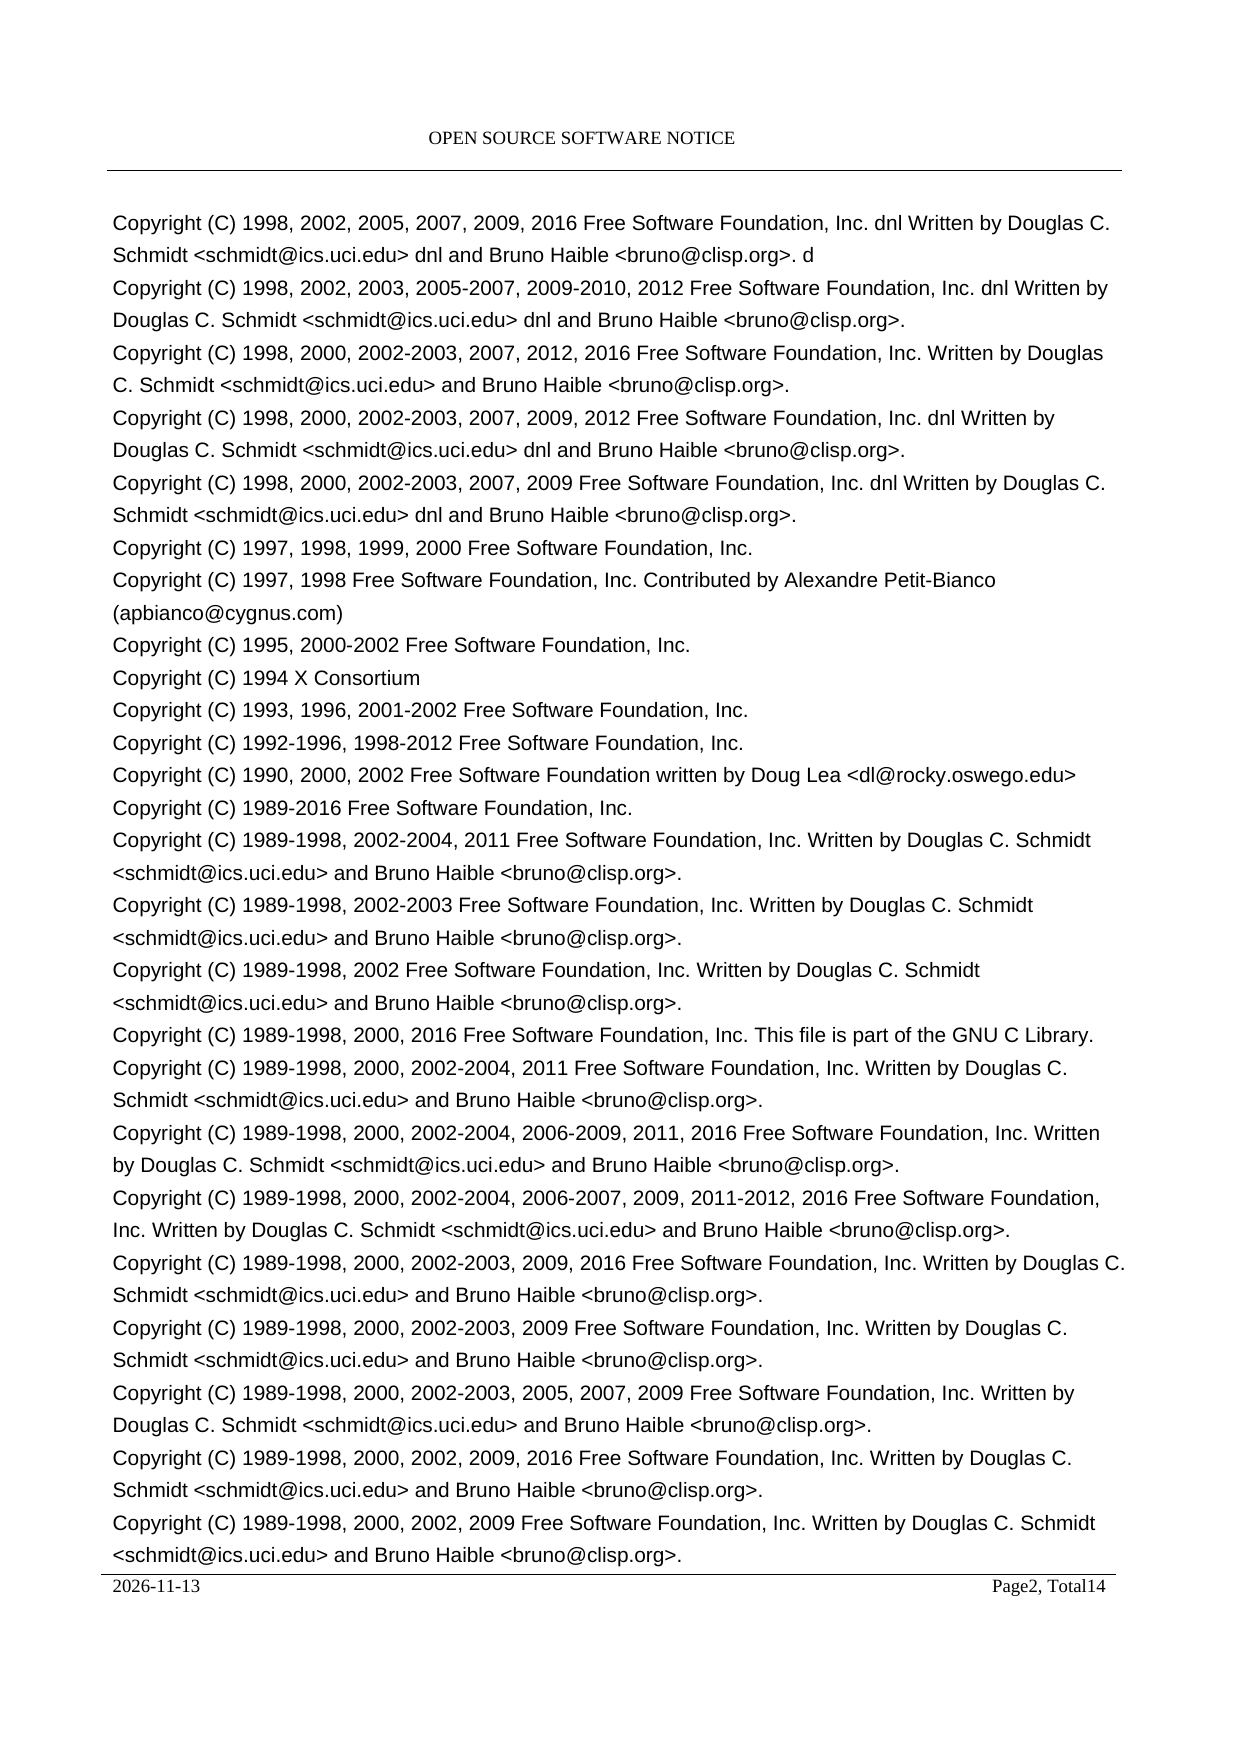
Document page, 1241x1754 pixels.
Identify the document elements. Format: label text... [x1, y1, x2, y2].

text Copyright (C) 1995, 2000-2002 Free Software Foundation, Inc. [112, 629, 1128, 661]
text Copyright (C) 1997, 1998 Free Software Foundation, Inc. Contributed by Alexandre Petit-Bianco (apbianco@cygnus.com) [112, 564, 1128, 629]
text Copyright (C) 1998, 2000, 2002-2003, 2007, 2009, 2012 Free Software Foundation, Inc. dnl Written by Douglas C. Schmidt <schmidt@ics.uci.edu> dnl and Bruno Haible <bruno@clisp.org>. [112, 401, 1128, 466]
text Copyright (C) 1989-1998, 2000, 2016 Free Software Foundation, Inc. This file is part of the GNU C Library. [112, 1019, 1128, 1051]
text Copyright (C) 1989-1998, 2002-2003 Free Software Foundation, Inc. Written by Douglas C. Schmidt <schmidt@ics.uci.edu> and Bruno Haible <bruno@clisp.org>. [112, 889, 1128, 954]
text Copyright (C) 1989-1998, 2000, 2002-2004, 2011 Free Software Foundation, Inc. Written by Douglas C. Schmidt <schmidt@ics.uci.edu> and Bruno Haible <bruno@clisp.org>. [112, 1051, 1128, 1116]
text Copyright (C) 1997, 1998, 1999, 2000 Free Software Foundation, Inc. [112, 531, 1128, 564]
text Copyright (C) 1989-1998, 2000, 2002, 2009 Free Software Foundation, Inc. Written by Douglas C. Schmidt <schmidt@ics.uci.edu> and Bruno Haible <bruno@clisp.org>. [112, 1506, 1128, 1571]
text Copyright (C) 1993, 1996, 2001-2002 Free Software Foundation, Inc. [112, 694, 1128, 726]
text Copyright (C) 1989-2016 Free Software Foundation, Inc. [112, 791, 1128, 824]
text Copyright (C) 1989-1998, 2002-2004, 2011 Free Software Foundation, Inc. Written by Douglas C. Schmidt <schmidt@ics.uci.edu> and Bruno Haible <bruno@clisp.org>. [112, 824, 1128, 889]
text Copyright (C) 1998, 2002, 2003, 2005-2007, 2009-2010, 2012 Free Software Foundation, Inc. dnl Written by Douglas C. Schmidt <schmidt@ics.uci.edu> dnl and Bruno Haible <bruno@clisp.org>. [112, 271, 1128, 336]
text Copyright (C) 1998, 2000, 2002-2003, 2007, 2012, 2016 Free Software Foundation, Inc. Written by Douglas C. Schmidt <schmidt@ics.uci.edu> and Bruno Haible <bruno@clisp.org>. [112, 336, 1128, 401]
text Copyright (C) 1989-1998, 2000, 2002-2003, 2009, 2016 Free Software Foundation, Inc. Written by Douglas C. Schmidt <schmidt@ics.uci.edu> and Bruno Haible <bruno@clisp.org>. [112, 1246, 1128, 1311]
text Copyright (C) 1989-1998, 2002 Free Software Foundation, Inc. Written by Douglas C. Schmidt <schmidt@ics.uci.edu> and Bruno Haible <bruno@clisp.org>. [112, 954, 1128, 1019]
text Copyright (C) 1989-1998, 2000, 2002-2003, 2005, 2007, 2009 Free Software Foundation, Inc. Written by Douglas C. Schmidt <schmidt@ics.uci.edu> and Bruno Haible <bruno@clisp.org>. [112, 1376, 1128, 1441]
text Copyright (C) 1989-1998, 2000, 2002-2004, 2006-2009, 2011, 2016 Free Software Foundation, Inc. Written by Douglas C. Schmidt <schmidt@ics.uci.edu> and Bruno Haible <bruno@clisp.org>. [112, 1116, 1128, 1181]
text Copyright (C) 1992-1996, 1998-2012 Free Software Foundation, Inc. [112, 726, 1128, 759]
text Copyright (C) 1998, 2002, 2005, 2007, 2009, 2016 Free Software Foundation, Inc. dnl Written by Douglas C. Schmidt <schmidt@ics.uci.edu> dnl and Bruno Haible <bruno@clisp.org>. d [112, 206, 1128, 271]
text Copyright (C) 1989-1998, 2000, 2002-2004, 2006-2007, 2009, 2011-2012, 2016 Free Software Foundation, Inc. Written by Douglas C. Schmidt <schmidt@ics.uci.edu> and Bruno Haible <bruno@clisp.org>. [112, 1181, 1128, 1246]
text Copyright (C) 1994 X Consortium [112, 661, 1128, 694]
text Copyright (C) 1989-1998, 2000, 2002-2003, 2009 Free Software Foundation, Inc. Written by Douglas C. Schmidt <schmidt@ics.uci.edu> and Bruno Haible <bruno@clisp.org>. [112, 1311, 1128, 1376]
text Copyright (C) 1990, 2000, 2002 Free Software Foundation written by Doug Lea <dl@rocky.oswego.edu> [112, 759, 1128, 791]
text Copyright (C) 1989-1998, 2000, 2002, 2009, 2016 Free Software Foundation, Inc. Written by Douglas C. Schmidt <schmidt@ics.uci.edu> and Bruno Haible <bruno@clisp.org>. [112, 1441, 1128, 1506]
text Copyright (C) 1998, 2000, 2002-2003, 2007, 2009 Free Software Foundation, Inc. dnl Written by Douglas C. Schmidt <schmidt@ics.uci.edu> dnl and Bruno Haible <bruno@clisp.org>. [112, 466, 1128, 531]
